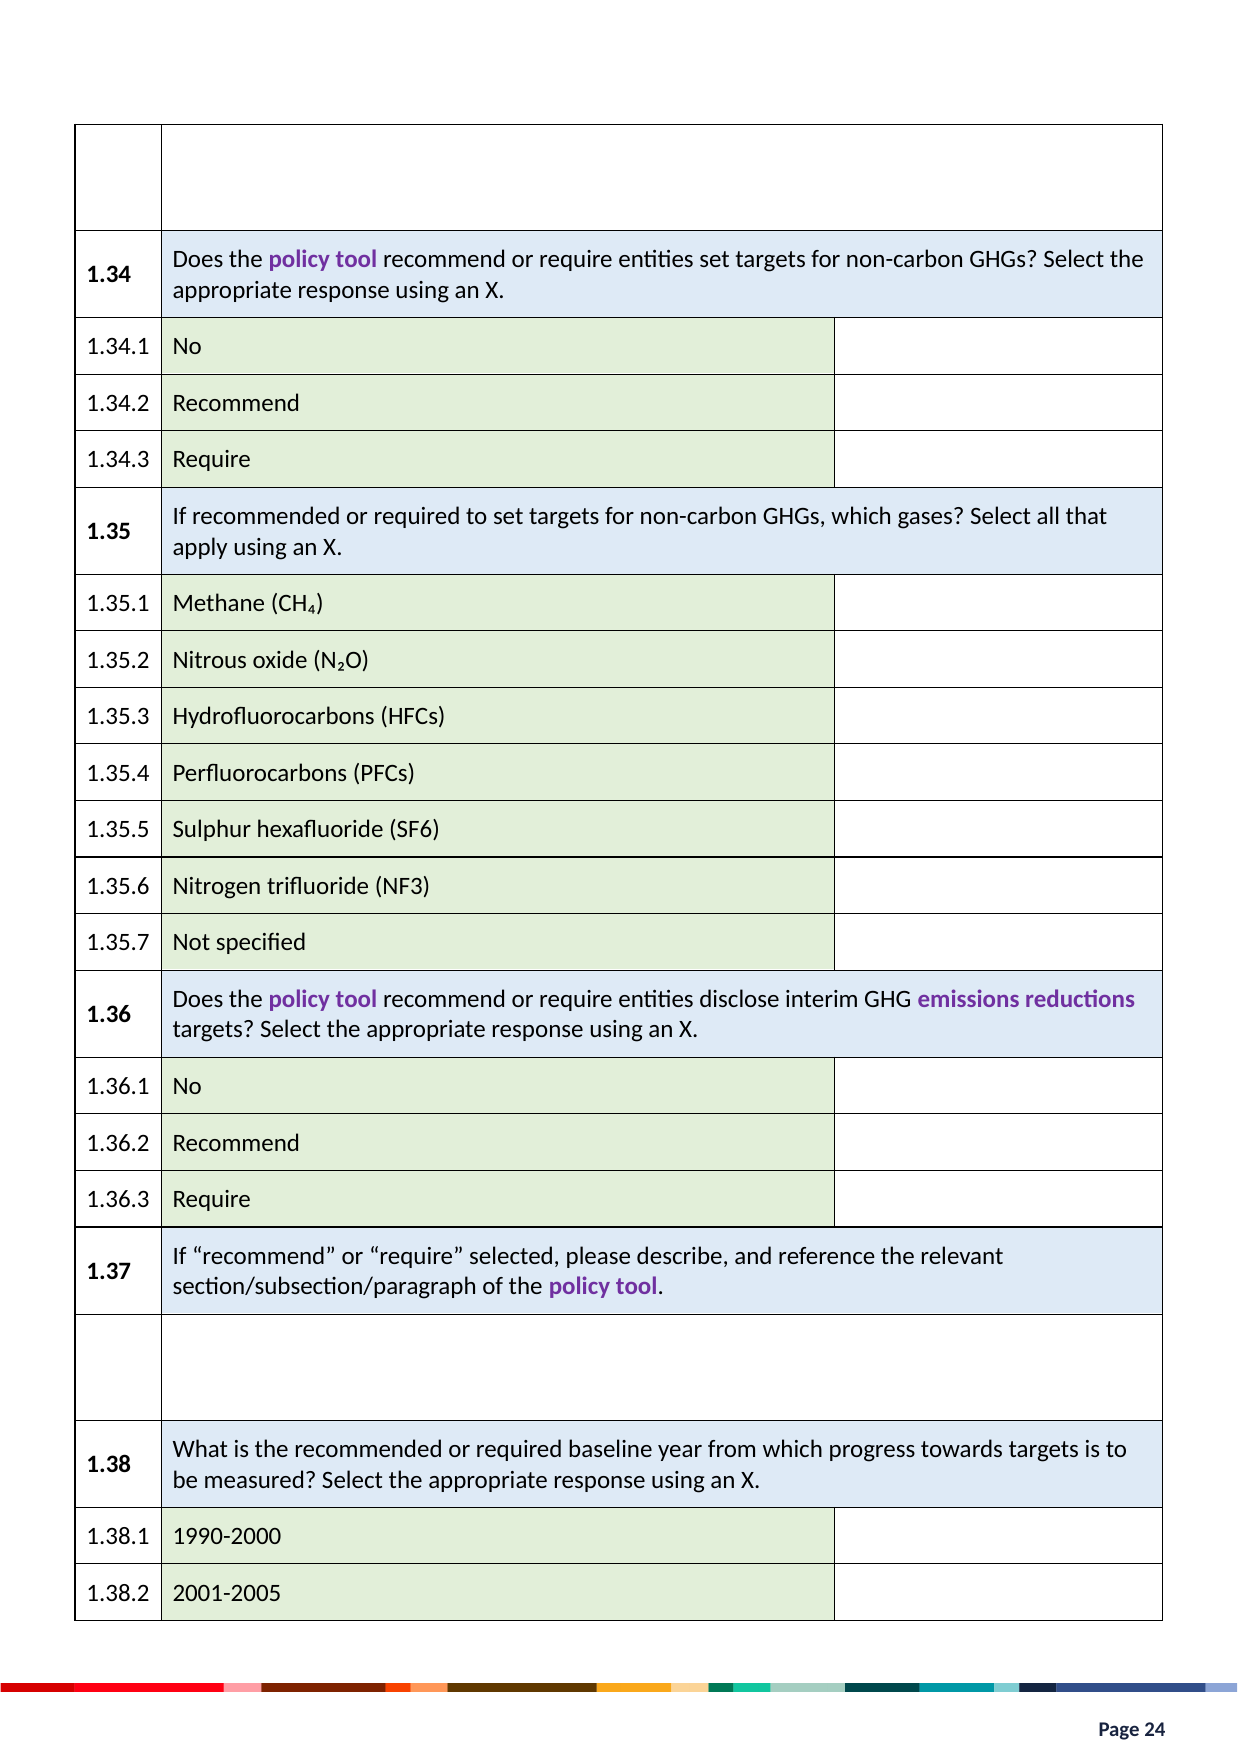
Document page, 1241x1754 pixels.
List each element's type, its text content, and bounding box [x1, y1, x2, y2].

table_cell 1.36.1 [76, 1058, 161, 1113]
table_cell 1.34 [76, 231, 161, 317]
table_cell Recommend [162, 1114, 834, 1170]
table_cell [835, 744, 1162, 800]
table_cell Not specified [162, 914, 834, 969]
table_cell 1.35.5 [76, 801, 161, 856]
table_cell 1.35.6 [76, 858, 161, 913]
table_cell [162, 125, 1162, 230]
table_cell [835, 375, 1162, 430]
table_cell 1.34.1 [76, 318, 161, 373]
table_cell Nitrous oxide (N₂O) [162, 631, 834, 687]
table_cell [835, 631, 1162, 687]
table_cell [835, 1171, 1162, 1226]
table_cell Require [162, 1171, 834, 1226]
table_cell 1.36.3 [76, 1171, 161, 1226]
table_cell [835, 1114, 1162, 1170]
table_cell 1.36 [76, 971, 161, 1057]
table_cell [835, 1564, 1162, 1620]
table_cell 1.34.3 [76, 431, 161, 487]
table_cell Methane (CH₄) [162, 575, 834, 630]
table_cell 1.36.2 [76, 1114, 161, 1170]
table_cell 1.35 [76, 488, 161, 574]
table_cell [835, 318, 1162, 373]
table_cell 1.34.2 [76, 375, 161, 430]
table_cell 1.35.4 [76, 744, 161, 800]
table_cell 1.35.2 [76, 631, 161, 687]
picture [0, 1683, 1236, 1692]
table_cell [162, 1315, 1162, 1420]
table_cell If “recommend” or “require” selected, please describe, and reference the relevant section/subsection/paragraph of the policy tool. [162, 1228, 1162, 1313]
table_cell Nitrogen trifluoride (NF3) [162, 858, 834, 913]
table_cell Perfluorocarbons (PFCs) [162, 744, 834, 800]
table_cell If recommended or required to set targets for non-carbon GHGs, which gases? Select all that apply using an X. [162, 488, 1162, 574]
table_cell Require [162, 431, 834, 487]
table_cell [835, 1508, 1162, 1563]
table_cell [835, 1058, 1162, 1113]
table_cell [835, 688, 1162, 743]
table_cell [76, 1315, 161, 1420]
table_cell Sulphur hexafluoride (SF6) [162, 801, 834, 856]
table_cell No [162, 318, 834, 373]
table_cell 1.35.7 [76, 914, 161, 969]
table_cell 2001-2005 [162, 1564, 834, 1620]
table_cell [835, 801, 1162, 856]
table_cell 1.35.3 [76, 688, 161, 743]
table_cell [835, 431, 1162, 487]
table_cell 1.38.1 [76, 1508, 161, 1563]
table_cell [835, 575, 1162, 630]
table_cell Recommend [162, 375, 834, 430]
table_cell Hydrofluorocarbons (HFCs) [162, 688, 834, 743]
table_cell What is the recommended or required baseline year from which progress towards targets is to be measured? Select the appropriate response using an X. [162, 1421, 1162, 1507]
table_cell 1.38.2 [76, 1564, 161, 1620]
table_cell [76, 125, 161, 230]
table_cell Does the policy tool recommend or require entities disclose interim GHG emissions reductions targets? Select the appropriate response using an X. [162, 971, 1162, 1057]
table_cell [835, 914, 1162, 969]
table_cell 1990-2000 [162, 1508, 834, 1563]
table_cell No [162, 1058, 834, 1113]
table_cell 1.35.1 [76, 575, 161, 630]
table_cell 1.38 [76, 1421, 161, 1507]
table_cell Does the policy tool recommend or require entities set targets for non-carbon GHGs? Select the appropriate response using an X. [162, 231, 1162, 317]
table_cell [835, 858, 1162, 913]
table_cell 1.37 [76, 1228, 161, 1313]
